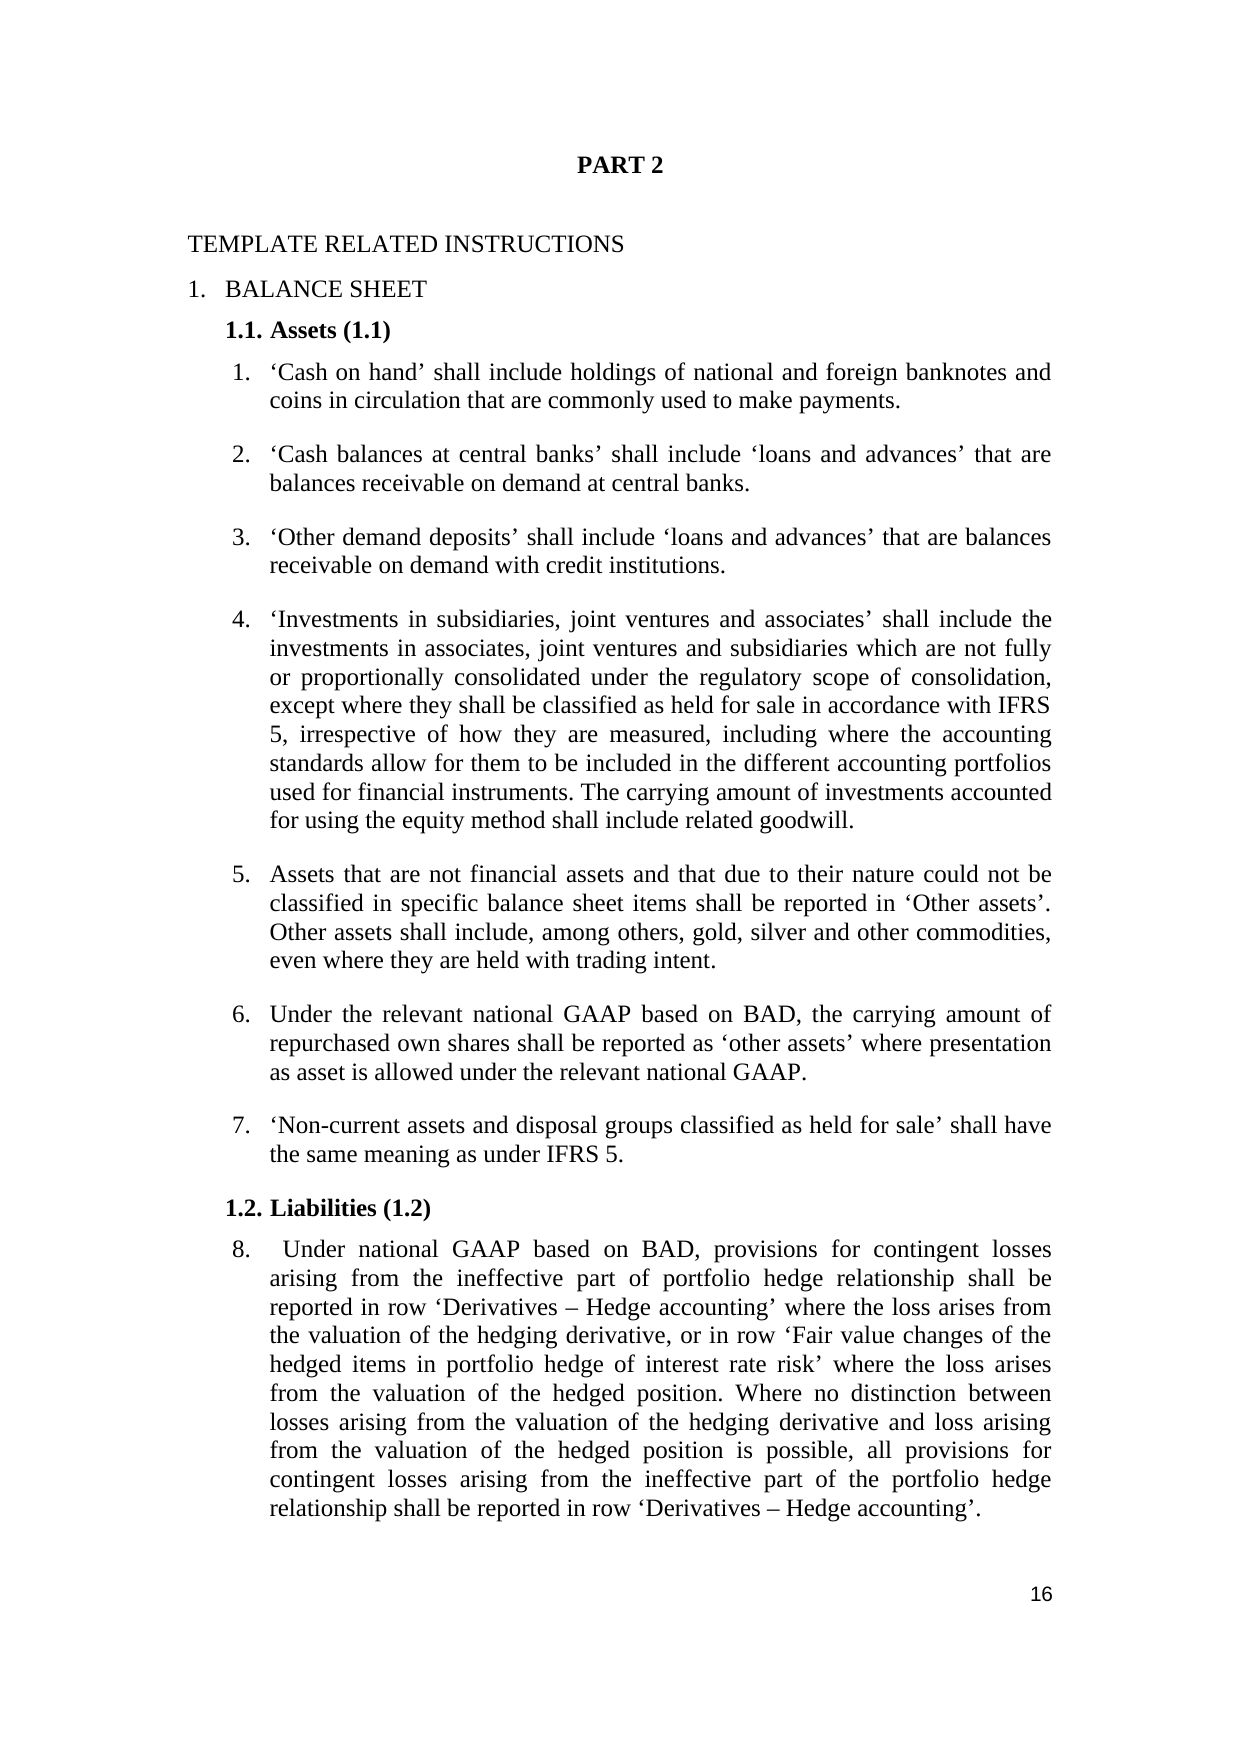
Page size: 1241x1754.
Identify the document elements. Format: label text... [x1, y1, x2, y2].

list ‘Cash on hand’ shall include holdings of national and foreign banknotes and coins in circulation that are commonly used to make payments. [232, 357, 1053, 414]
text ‘Cash balances at central banks’ shall include ‘loans and advances’ that are balances receivable on demand at central banks. [232, 439, 1053, 497]
subtitle Balance sheet [187, 274, 1053, 303]
subtitle Template related instructions [187, 229, 1053, 257]
text ‘Other demand deposits’ shall include ‘loans and advances’ that are balances receivable on demand with credit institutions. [232, 522, 1053, 579]
subtitle Assets (1.1) [225, 316, 1053, 344]
text Under national GAAP based on BAD, provisions for contingent losses arising from the ineffective part of portfolio hedge relationship shall be reported in row ‘Derivatives – Hedge accounting’ where the loss arises from the valuation of the hedging derivative, or in row ‘Fair value changes of the hedged items in portfolio hedge of interest rate risk’ where the loss arises from the valuation of the hedged position. Where no distinction between losses arising from the valuation of the hedging derivative and loss arising from the valuation of the hedged position is possible, all provisions for contingent losses arising from the ineffective part of the portfolio hedge relationship shall be reported in row ‘Derivatives – Hedge accounting’. [232, 1234, 1053, 1522]
subtitle Liabilities (1.2) [225, 1193, 1053, 1222]
text ‘Non-current assets and disposal groups classified as held for sale’ shall have the same meaning as under IFRS 5. [232, 1111, 1053, 1168]
text ‘Investments in subsidiaries, joint ventures and associates’ shall include the investments in associates, joint ventures and subsidiaries which are not fully or proportionally consolidated under the regulatory scope of consolidation, except where they shall be classified as held for sale in accordance with IFRS 5, irrespective of how they are measured, including where the accounting standards allow for them to be included in the different accounting portfolios used for financial instruments. The carrying amount of investments accounted for using the equity method shall include related goodwill. [232, 604, 1053, 834]
text Under the relevant national GAAP based on BAD, the carrying amount of repurchased own shares shall be reported as ‘other assets’ where presentation as asset is allowed under the relevant national GAAP. [232, 999, 1053, 1086]
text PART 2 [187, 150, 1053, 179]
text Assets that are not financial assets and that due to their nature could not be classified in specific balance sheet items shall be reported in ‘Other assets’. Other assets shall include, among others, gold, silver and other commodities, even where they are held with trading intent. [232, 859, 1053, 974]
